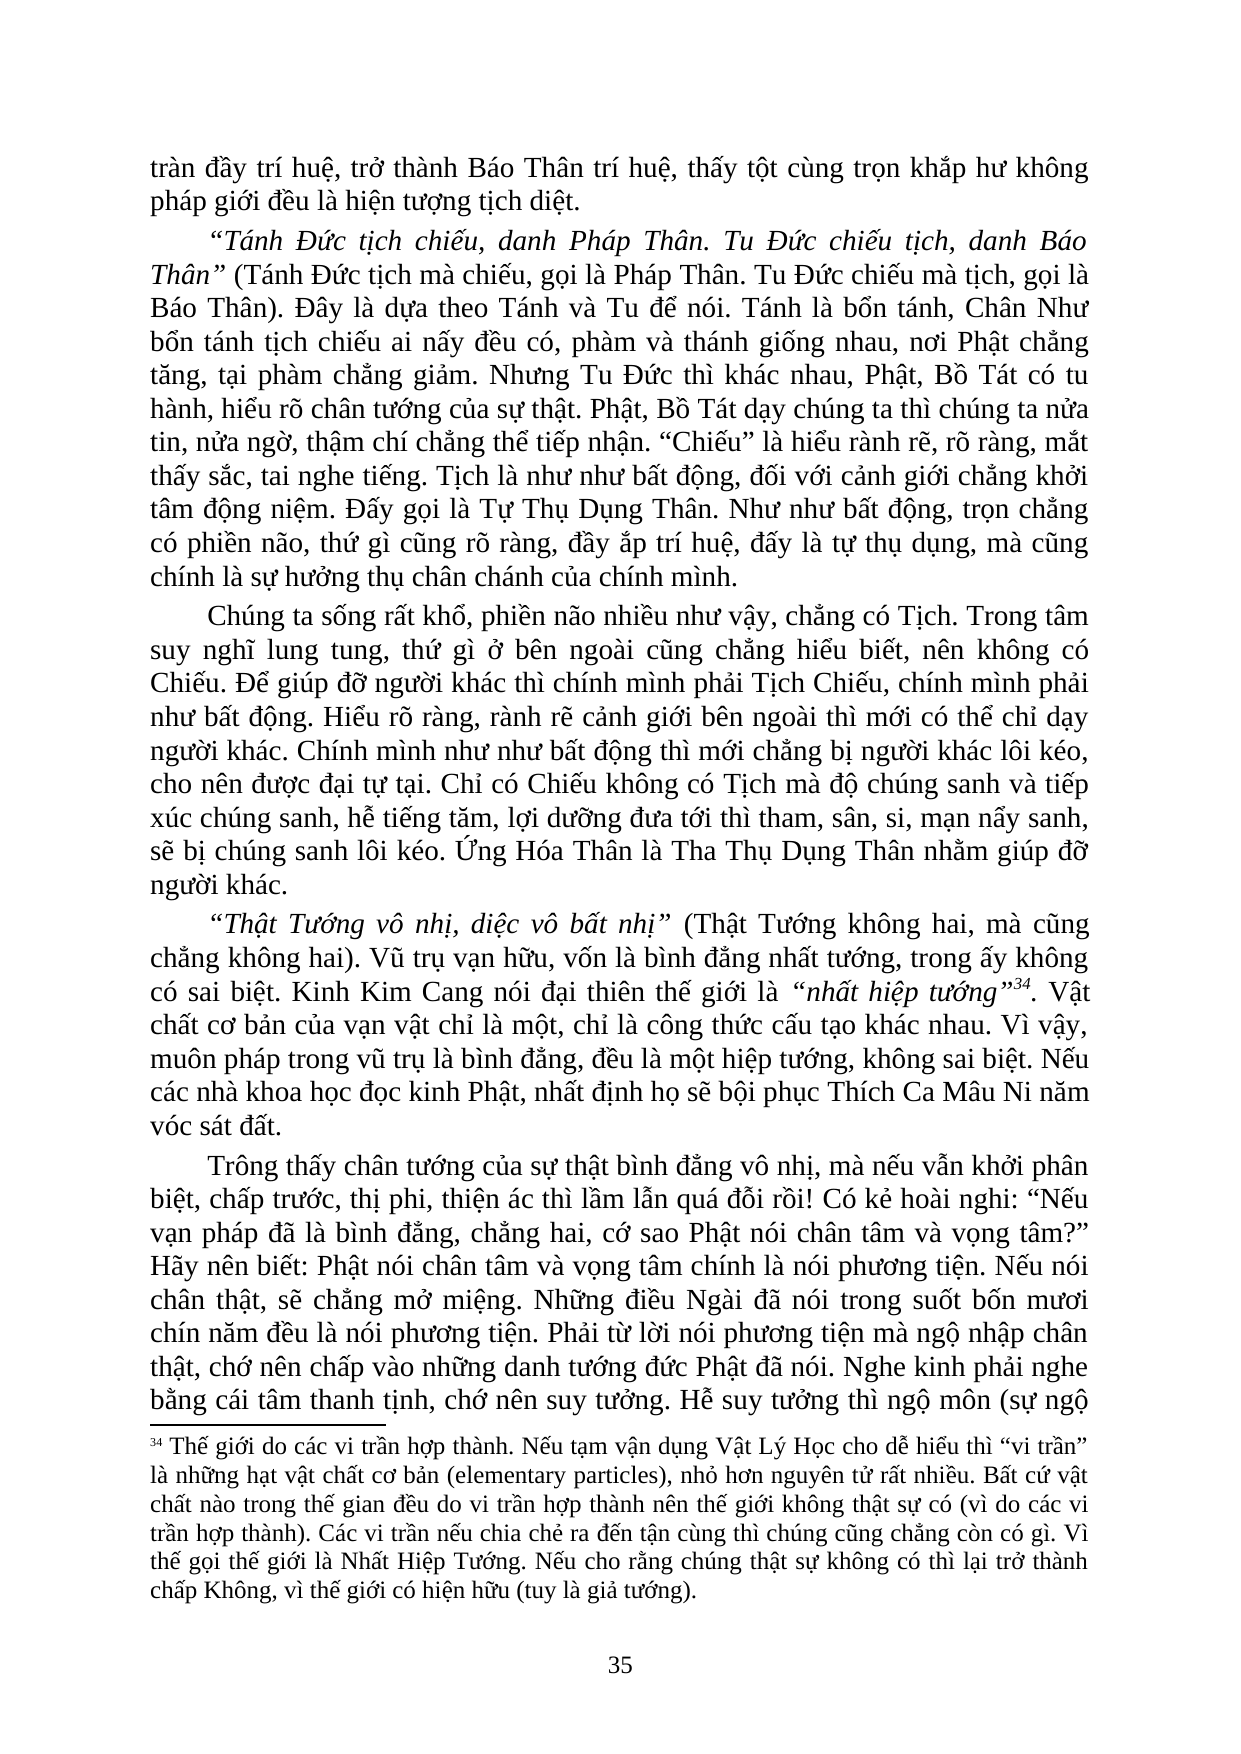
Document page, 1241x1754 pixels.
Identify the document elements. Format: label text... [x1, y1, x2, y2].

text Chúng ta sống rất khổ, phiền não nhiều như vậy, chẳng có Tịch. Trong tâm suy nghĩ lung tung, thứ gì ở bên ngoài cũng chẳng hiểu biết, nên không có Chiếu. Để giúp đỡ người khác thì chính mình phải Tịch Chiếu, chính mình phải như bất động. Hiểu rõ ràng, rành rẽ cảnh giới bên ngoài thì mới có thể chỉ dạy người khác. Chính mình như như bất động thì mới chẳng bị người khác lôi kéo, cho nên được đại tự tại. Chỉ có Chiếu không có Tịch mà độ chúng sanh và tiếp xúc chúng sanh, hễ tiếng tăm, lợi dưỡng đưa tới thì tham, sân, si, mạn nẩy sanh, sẽ bị chúng sanh lôi kéo. Ứng Hóa Thân là Tha Thụ Dụng Thân nhằm giúp đỡ người khác. [150, 598, 1090, 900]
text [150, 1148, 1090, 1416]
text “Thật Tướng vô nhị, diệc vô bất nhị” (Thật Tướng không hai, mà cũng chẳng không hai). Vũ trụ vạn hữu, vốn là bình đẳng nhất tướng, trong ấy không có sai biệt. Kinh Kim Cang nói đại thiên thế giới là “nhất hiệp tướng”. Vật chất cơ bản của vạn vật chỉ là một, chỉ là công thức cấu tạo khác nhau. Vì vậy, muôn pháp trong vũ trụ là bình đẳng, đều là một hiệp tướng, không sai biệt. Nếu các nhà khoa học đọc kinh Phật, nhất định họ sẽ bội phục Thích Ca Mâu Ni năm vóc sát đất. [150, 907, 1090, 1141]
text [150, 150, 1090, 217]
text “Tánh Đức tịch chiếu, danh Pháp Thân. Tu Đức chiếu tịch, danh Báo Thân” (Tánh Đức tịch mà chiếu, gọi là Pháp Thân. Tu Đức chiếu mà tịch, gọi là Báo Thân). Đây là dựa theo Tánh và Tu để nói. Tánh là bổn tánh, Chân Như bổn tánh tịch chiếu ai nấy đều có, phàm và thánh giống nhau, nơi Phật chẳng tăng, tại phàm chẳng giảm. Nhưng Tu Đức thì khác nhau, Phật, Bồ Tát có tu hành, hiểu rõ chân tướng của sự thật. Phật, Bồ Tát dạy chúng ta thì chúng ta nửa tin, nửa ngờ, thậm chí chẳng thể tiếp nhận. “Chiếu” là hiểu rành rẽ, rõ ràng, mắt thấy sắc, tai nghe tiếng. Tịch là như như bất động, đối với cảnh giới chẳng khởi tâm động niệm. Đấy gọi là Tự Thụ Dụng Thân. Như như bất động, trọn chẳng có phiền não, thứ gì cũng rõ ràng, đầy ắp trí huệ, đấy là tự thụ dụng, mà cũng chính là sự hưởng thụ chân chánh của chính mình. [150, 223, 1090, 592]
